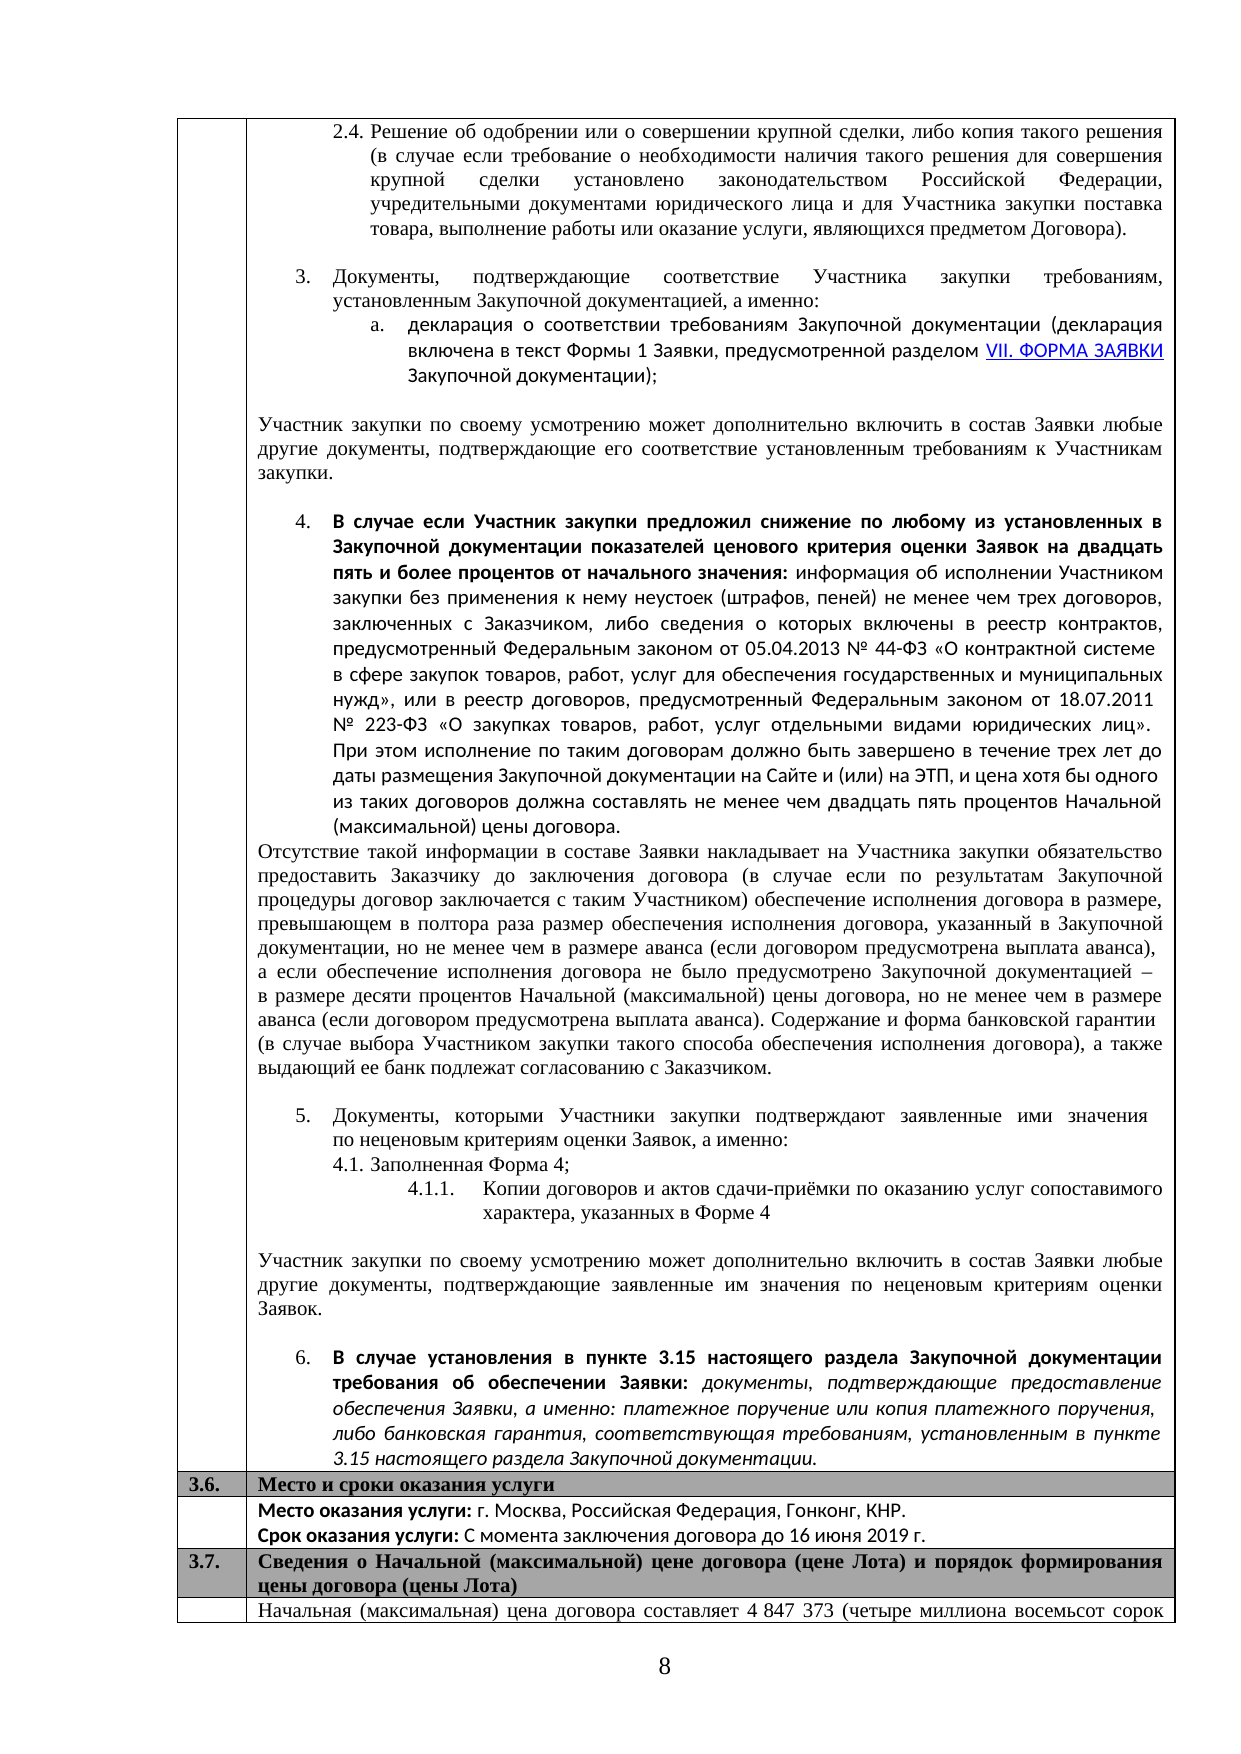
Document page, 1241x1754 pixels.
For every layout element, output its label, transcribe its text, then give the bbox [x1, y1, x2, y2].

table_cell [178, 1598, 246, 1622]
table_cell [247, 119, 1174, 1471]
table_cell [247, 1598, 1174, 1622]
table_cell Сведения о Начальной (максимальной) цене договора (цене Лота) и порядок формирования цены договора (цены Лота) [247, 1549, 1174, 1597]
table_cell Место и сроки оказания услуги [247, 1472, 1174, 1496]
table_cell 3.6. [178, 1472, 246, 1496]
table_cell [178, 1497, 246, 1548]
table_cell [178, 119, 246, 1471]
table_cell 3.7. [178, 1549, 246, 1597]
table_cell Место оказания услуги: г. Москва, Российская Федерация, Гонконг, КНР. Срок оказания услуги: С момента заключения договора до 16 июня 2019 г. [247, 1497, 1174, 1548]
